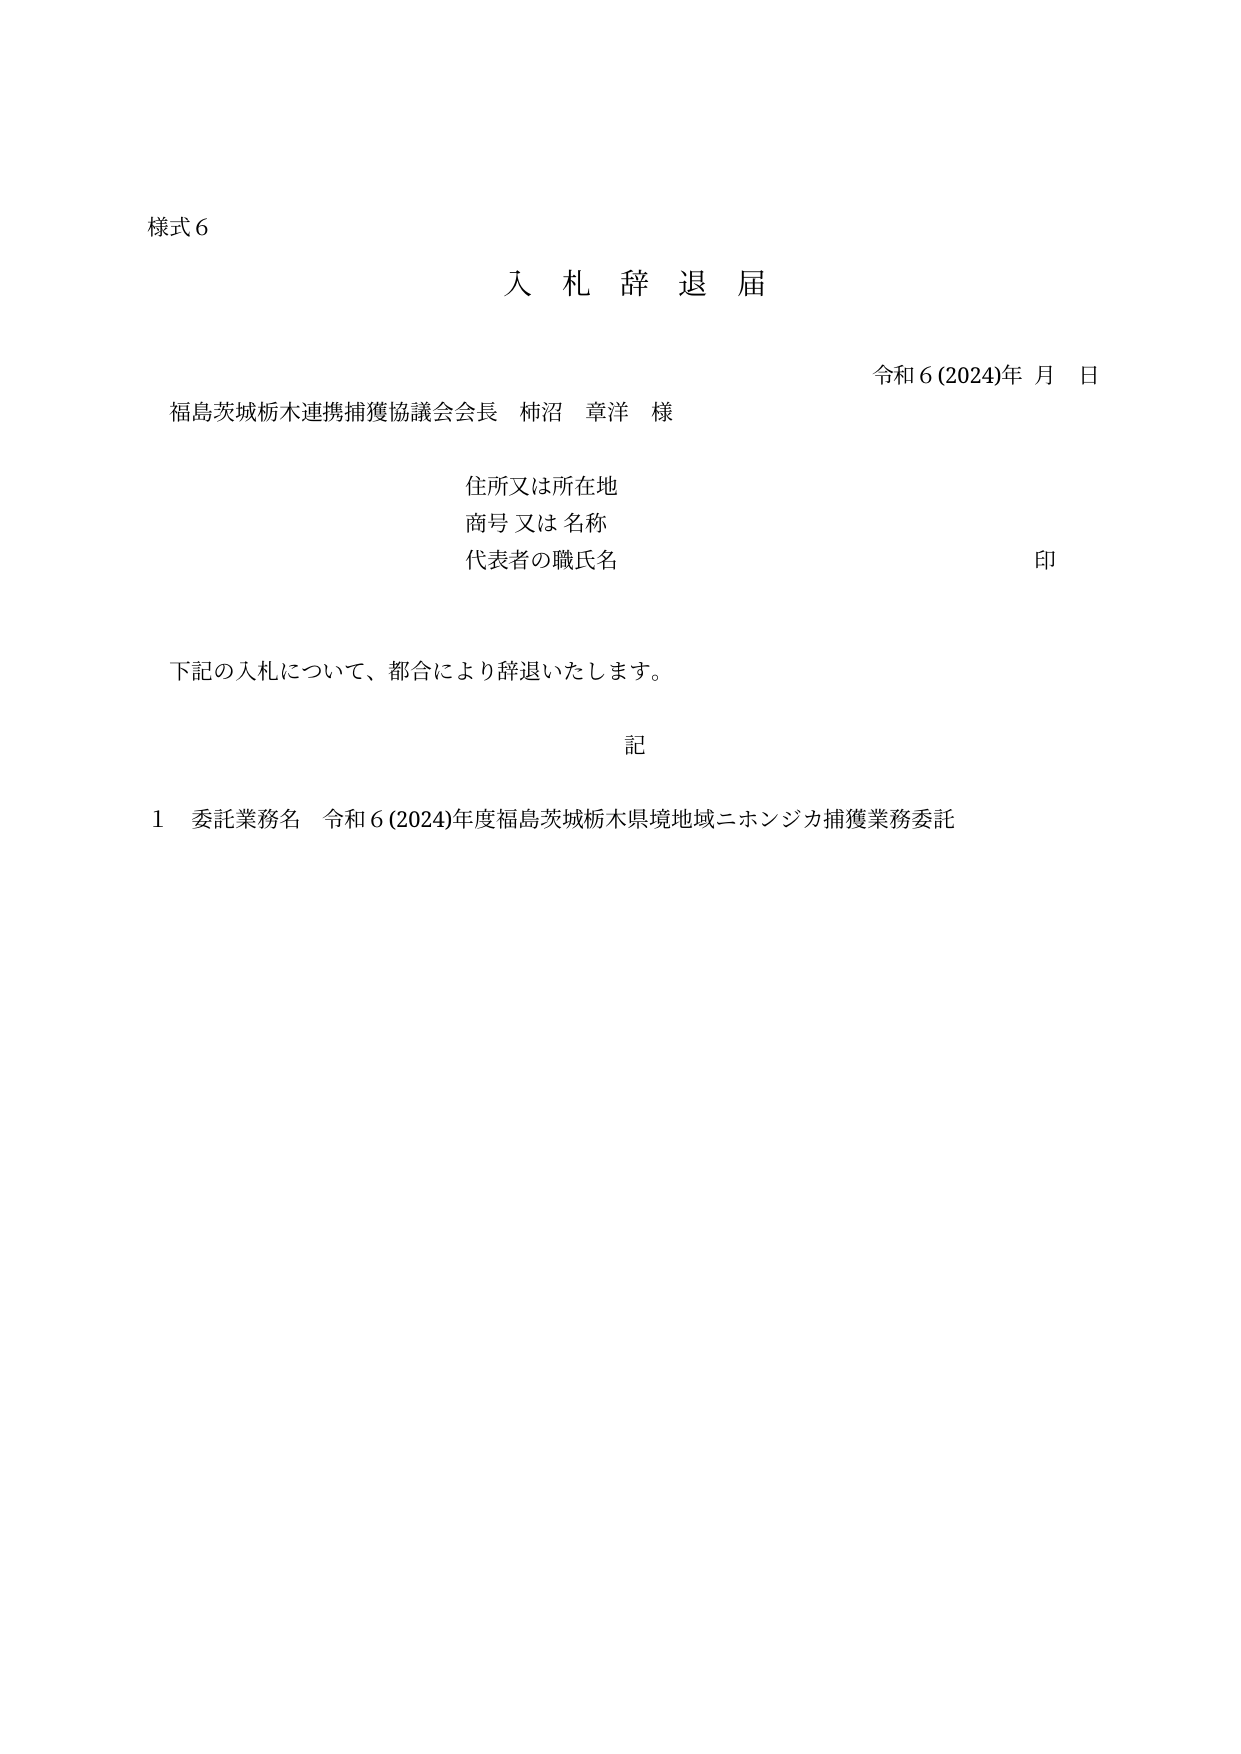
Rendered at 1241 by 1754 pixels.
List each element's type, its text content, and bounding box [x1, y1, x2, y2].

text 商号 又は 名称 [148, 503, 1122, 540]
text 下記の入札について、都合により辞退いたします。 [148, 651, 1122, 688]
text 様式６ [148, 208, 1122, 244]
text 入 札 辞 退 届 [148, 244, 1122, 318]
text 住所又は所在地 [148, 466, 1122, 503]
text 福島茨城栃木連携捕獲協議会会長 柿沼 章洋 様 [169, 392, 1122, 429]
text 代表者の職氏名 印 [148, 540, 1078, 577]
text 令和６(2024)年 月 日 [148, 356, 1100, 392]
text １ 委託業務名 令和６(2024)年度福島茨城栃木県境地域ニホンジカ捕獲業務委託 [148, 799, 1122, 836]
subtitle 記 [148, 725, 1122, 762]
